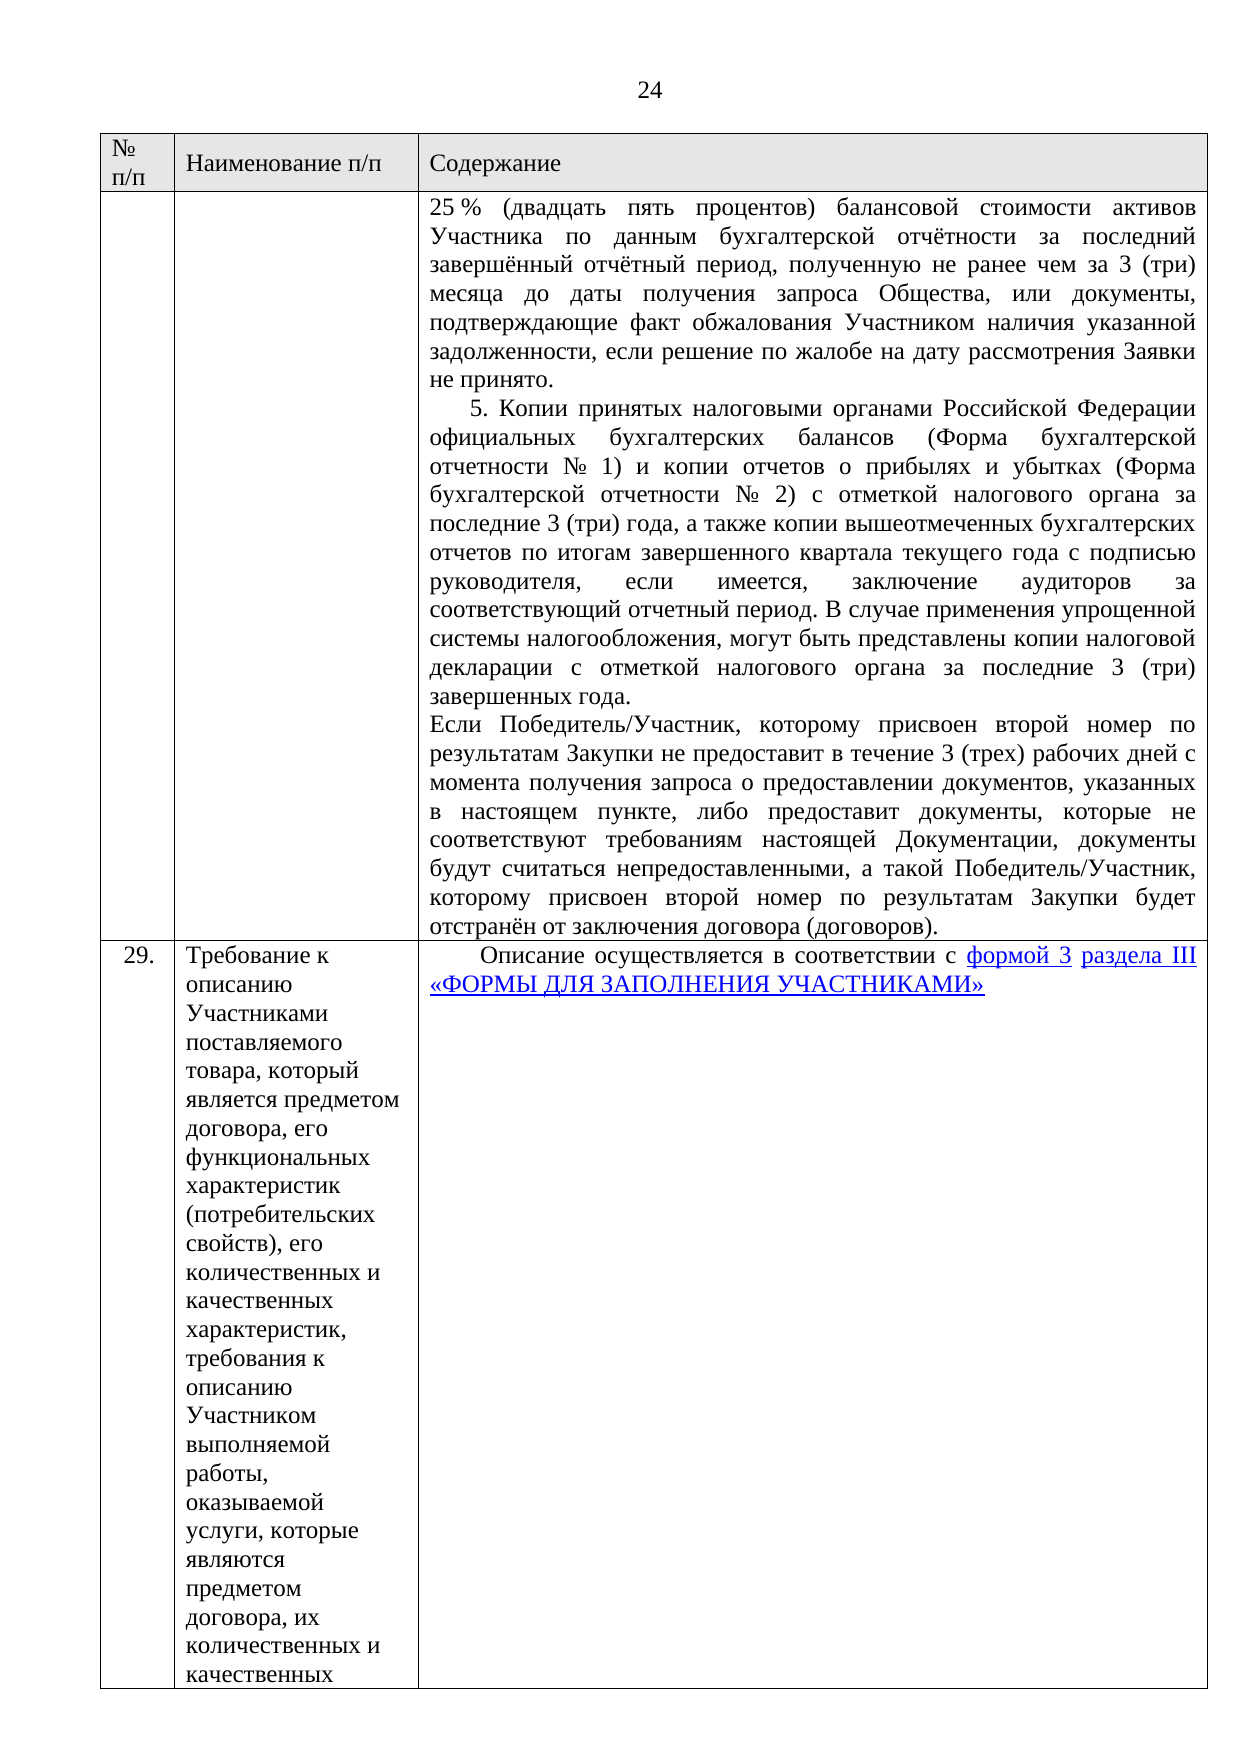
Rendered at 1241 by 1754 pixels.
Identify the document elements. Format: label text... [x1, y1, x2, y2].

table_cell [419, 941, 1207, 1688]
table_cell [419, 192, 1207, 939]
table_header № п/п [101, 134, 174, 191]
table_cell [175, 192, 418, 939]
table_cell [101, 192, 174, 939]
table_cell [101, 941, 174, 1688]
table_header Содержание [419, 134, 1207, 191]
table_header Наименование п/п [175, 134, 418, 191]
